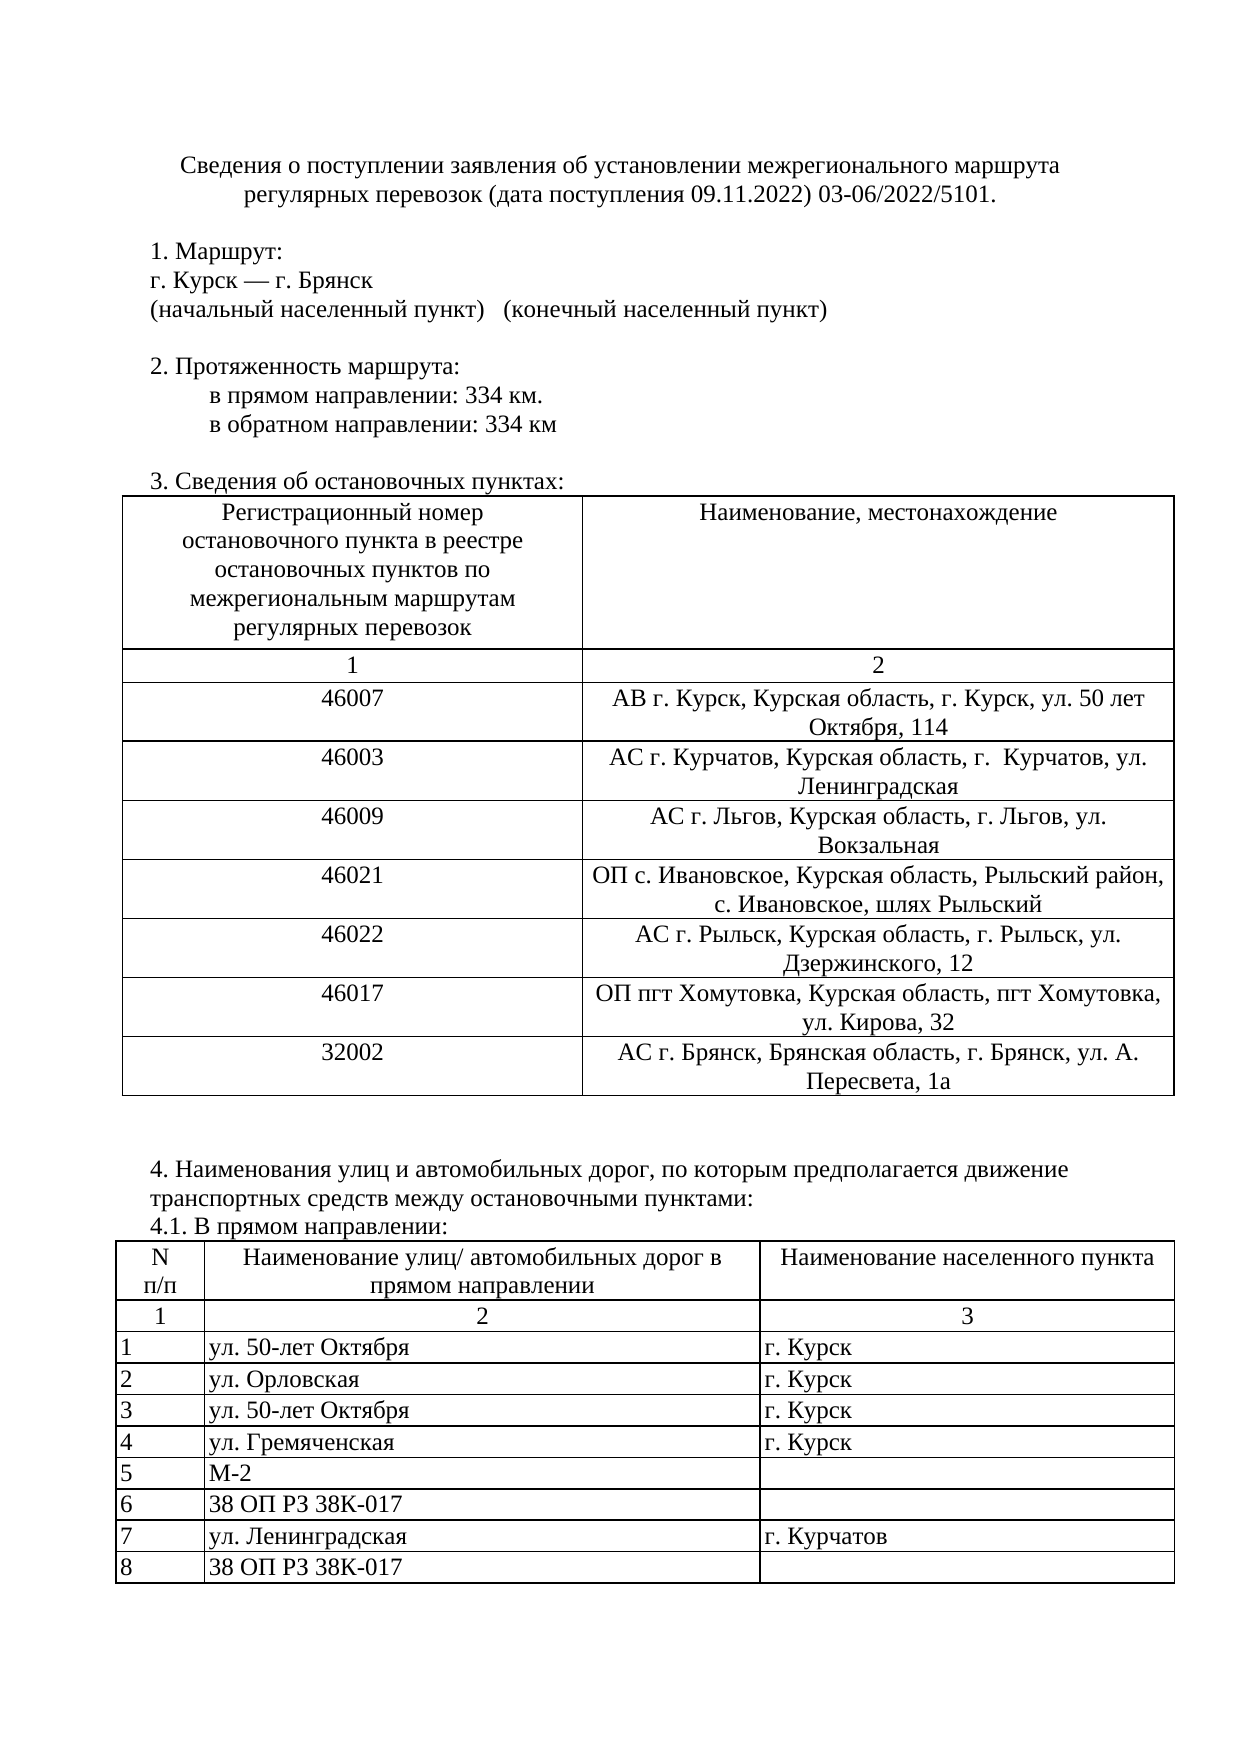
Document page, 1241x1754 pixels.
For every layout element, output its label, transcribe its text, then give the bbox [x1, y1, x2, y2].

table_cell г. Курчатов [761, 1521, 1174, 1551]
table_cell 46021 [123, 860, 582, 918]
table_cell 5 [117, 1458, 204, 1488]
table_cell АС г. Льгов, Курская область, г. Льгов, ул. Вокзальная [583, 801, 1173, 858]
table_header Наименование улиц/ автомобильных дорог в прямом направлении [205, 1242, 759, 1299]
table_cell 46007 [123, 683, 582, 740]
table_cell 3 [117, 1395, 204, 1425]
table_cell г. Курск [761, 1427, 1174, 1456]
table_cell ул. Ленинградская [205, 1521, 759, 1551]
table_cell 7 [117, 1521, 204, 1551]
table_header Наименование населенного пункта [761, 1242, 1174, 1299]
table_cell 46009 [123, 801, 582, 858]
table_cell 2 [205, 1301, 759, 1331]
table_cell 1 [123, 650, 582, 681]
table_cell г. Курск [761, 1395, 1174, 1425]
text (начальный населенный пункт) (конечный населенный пункт) [150, 294, 1090, 322]
table_cell 2 [583, 650, 1173, 681]
table_cell 8 [117, 1552, 204, 1582]
table_cell 38 ОП РЗ 38К-017 [205, 1490, 759, 1519]
text г. Курск — г. Брянск [150, 265, 1090, 294]
table_cell 1 [117, 1332, 204, 1362]
table_cell 1 [117, 1301, 204, 1331]
table_cell [761, 1458, 1174, 1488]
text в прямом направлении: 334 км. [150, 380, 1090, 409]
table_cell АС г. Рыльск, Курская область, г. Рыльск, ул. Дзержинского, 12 [583, 919, 1173, 977]
table_cell ОП пгт Хомутовка, Курская область, пгт Хомутовка, ул. Кирова, 32 [583, 978, 1173, 1036]
table_header N п/п [117, 1242, 204, 1299]
table_cell [761, 1490, 1174, 1519]
table_cell ул. 50-лет Октября [205, 1395, 759, 1425]
table_header Наименование, местонахождение [583, 497, 1173, 648]
table_cell ул. 50-лет Октября [205, 1332, 759, 1362]
table_cell 38 ОП РЗ 38К-017 [205, 1552, 759, 1582]
table_cell ул. Гремяченская [205, 1427, 759, 1456]
table_cell 3 [761, 1301, 1174, 1331]
table_cell 46003 [123, 742, 582, 799]
table_cell 46022 [123, 919, 582, 977]
table_cell 4 [117, 1427, 204, 1456]
table_cell [761, 1552, 1174, 1582]
text в обратном направлении: 334 км [150, 409, 1090, 437]
table_cell ул. Орловская [205, 1364, 759, 1393]
text 4.1. В прямом направлении: [150, 1211, 1090, 1240]
table_header Регистрационный номер остановочного пункта в реестре остановочных пунктов по межрегиональным маршрутам регулярных перевозок [123, 497, 582, 648]
table_cell 46017 [123, 978, 582, 1036]
table_cell 2 [117, 1364, 204, 1393]
text 4. Наименования улиц и автомобильных дорог, по которым предполагается движение транспортных средств между остановочными пунктами: [150, 1154, 1090, 1211]
text 3. Сведения об остановочных пунктах: [150, 466, 1090, 495]
table_cell г. Курск [761, 1332, 1174, 1362]
text 1. Маршрут: [150, 236, 1090, 265]
table_cell г. Курск [761, 1364, 1174, 1393]
table_cell 32002 [123, 1037, 582, 1095]
table_cell ОП с. Ивановское, Курская область, Рыльский район, с. Ивановское, шлях Рыльский [583, 860, 1173, 918]
table_cell АВ г. Курск, Курская область, г. Курск, ул. 50 лет Октября, 114 [583, 683, 1173, 740]
table_cell 6 [117, 1490, 204, 1519]
table_cell АС г. Курчатов, Курская область, г. Курчатов, ул. Ленинградская [583, 742, 1173, 799]
text Сведения о поступлении заявления об установлении межрегионального маршрута регулярных перевозок (дата поступления 09.11.2022) 03-06/2022/5101. [150, 150, 1090, 207]
table_cell АС г. Брянск, Брянская область, г. Брянск, ул. А. Пересвета, 1а [583, 1037, 1173, 1095]
text 2. Протяженность маршрута: [150, 351, 1090, 380]
table_cell М-2 [205, 1458, 759, 1488]
